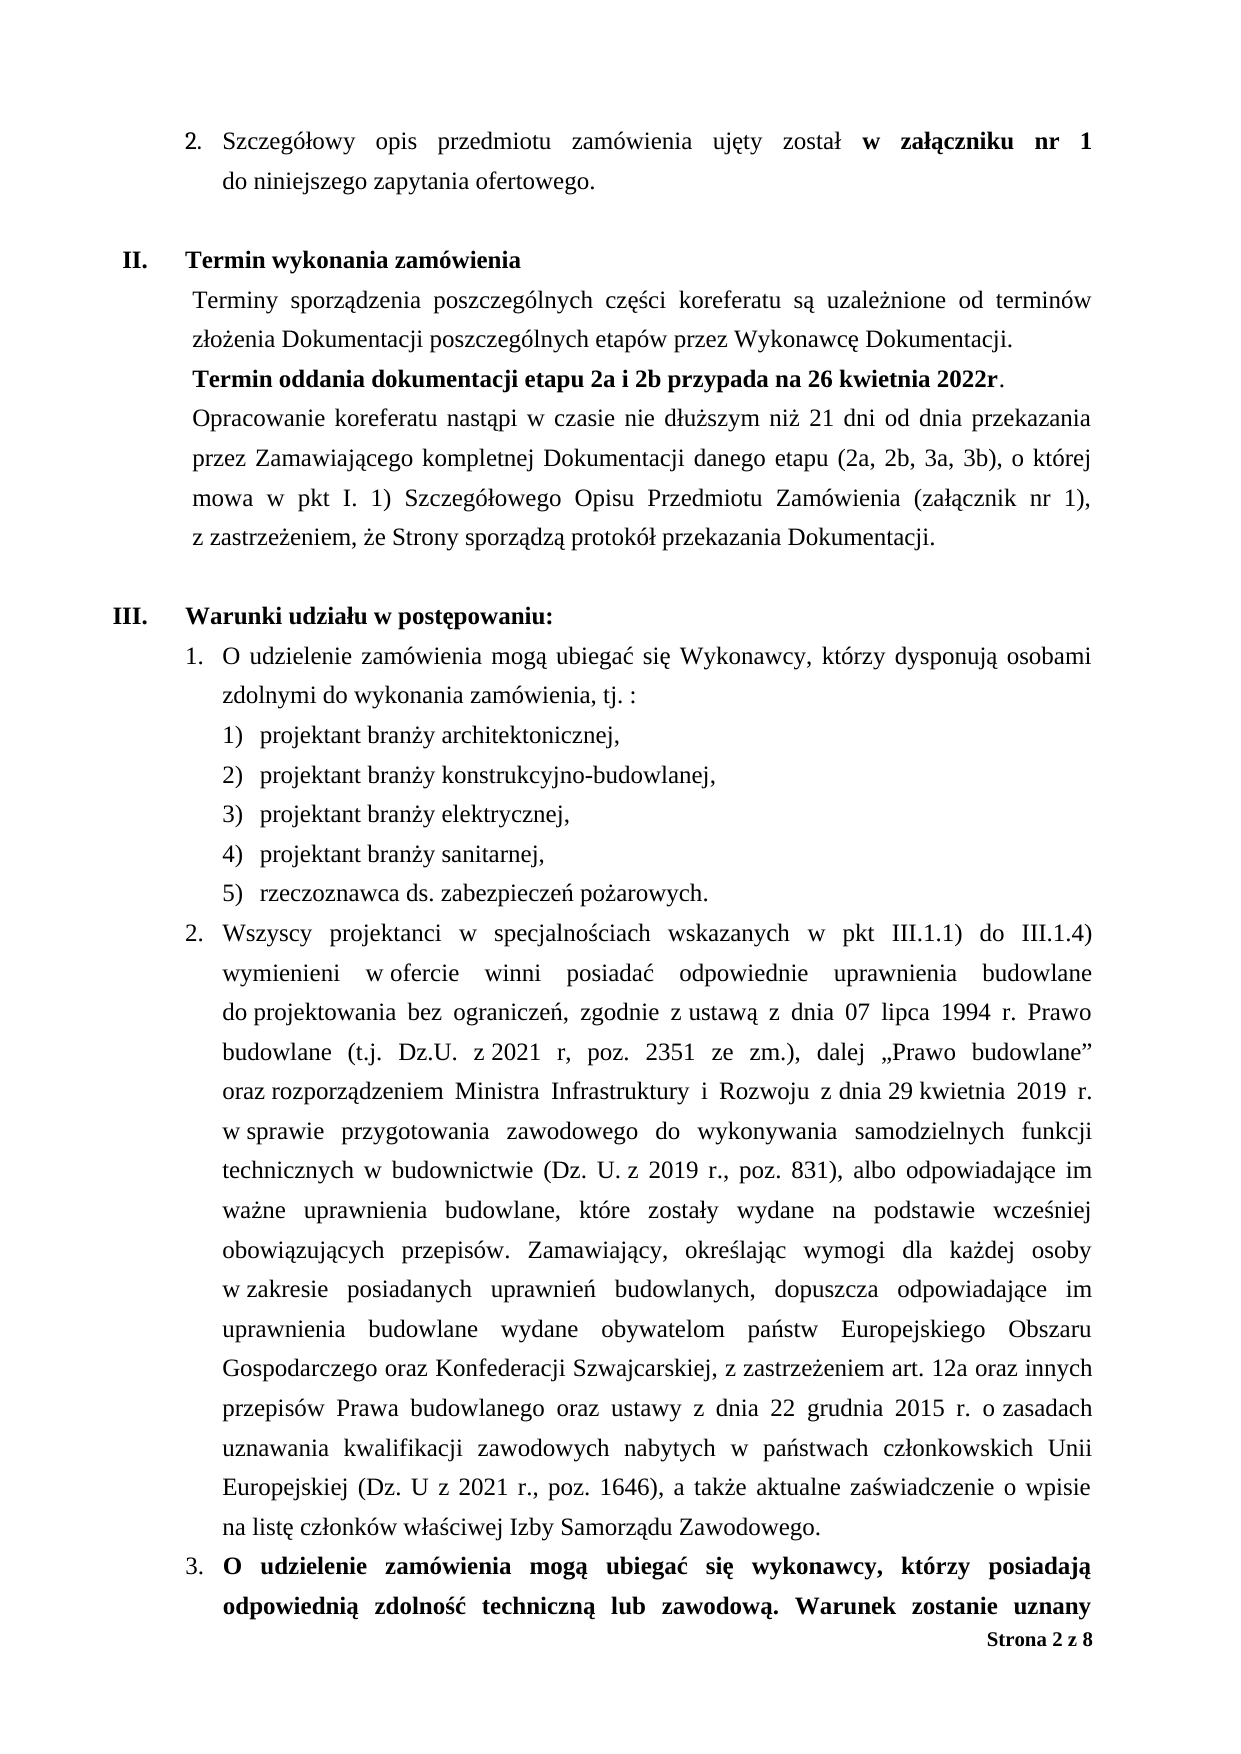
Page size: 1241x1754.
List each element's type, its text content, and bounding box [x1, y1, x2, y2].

list rzeczoznawca ds. zabezpieczeń pożarowych. [222, 870, 1092, 910]
list projektant branży sanitarnej, [222, 831, 1092, 870]
list Wszyscy projektanci w specjalnościach wskazanych w pkt III.1.1) do III.1.4) wymienieni w ofercie winni posiadać odpowiednie uprawnienia budowlane do projektowania bez ograniczeń, zgodnie z ustawą z dnia 07 lipca 1994 r. Prawo budowlane (t.j. Dz.U. z 2021 r, poz. 2351 ze zm.), dalej „Prawo budowlane” oraz rozporządzeniem Ministra Infrastruktury i Rozwoju z dnia 29 kwietnia 2019 r. w sprawie przygotowania zawodowego do wykonywania samodzielnych funkcji technicznych w budownictwie (Dz. U. z 2019 r., poz. 831), albo odpowiadające im ważne uprawnienia budowlane, które zostały wydane na podstawie wcześniej obowiązujących przepisów. Zamawiający, określając wymogi dla każdej osoby w zakresie posiadanych uprawnień budowlanych, dopuszcza odpowiadające im uprawnienia budowlane wydane obywatelom państw Europejskiego Obszaru Gospodarczego oraz Konfederacji Szwajcarskiej, z zastrzeżeniem art. 12a oraz innych przepisów Prawa budowlanego oraz ustawy z dnia 22 grudnia 2015 r. o zasadach uznawania kwalifikacji zawodowych nabytych w państwach członkowskich Unii Europejskiej (Dz. U z 2021 r., poz. 1646), a także aktualne zaświadczenie o wpisie na listę członków właściwej Izby Samorządu Zawodowego. [185, 910, 1092, 1543]
list Warunki udziału w postępowaniu: [148, 593, 1092, 633]
list Szczegółowy opis przedmiotu zamówienia ujęty został w załączniku nr 1 do niniejszego zapytania ofertowego. [185, 118, 1092, 197]
list projektant branży konstrukcyjno-budowlanej, [222, 751, 1092, 791]
list projektant branży architektonicznej, [222, 712, 1092, 751]
text Terminy sporządzenia poszczególnych części koreferatu są uzależnione od terminów złożenia Dokumentacji poszczególnych etapów przez Wykonawcę Dokumentacji. [192, 276, 1092, 356]
text Opracowanie koreferatu nastąpi w czasie nie dłuższym niż 21 dni od dnia przekazania przez Zamawiającego kompletnej Dokumentacji danego etapu (2a, 2b, 3a, 3b), o której mowa w pkt I. 1) Szczegółowego Opisu Przedmiotu Zamówienia (załącznik nr 1), z zastrzeżeniem, że Strony sporządzą protokół przekazania Dokumentacji. [192, 395, 1092, 553]
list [185, 1543, 1092, 1622]
list O udzielenie zamówienia mogą ubiegać się Wykonawcy, którzy dysponują osobami zdolnymi do wykonania zamówienia, tj. : [185, 633, 1092, 712]
list Termin wykonania zamówienia [148, 237, 1092, 276]
list projektant branży elektrycznej, [222, 791, 1092, 831]
text Termin oddania dokumentacji etapu 2a i 2b przypada na 26 kwietnia 2022r. [192, 356, 1092, 395]
